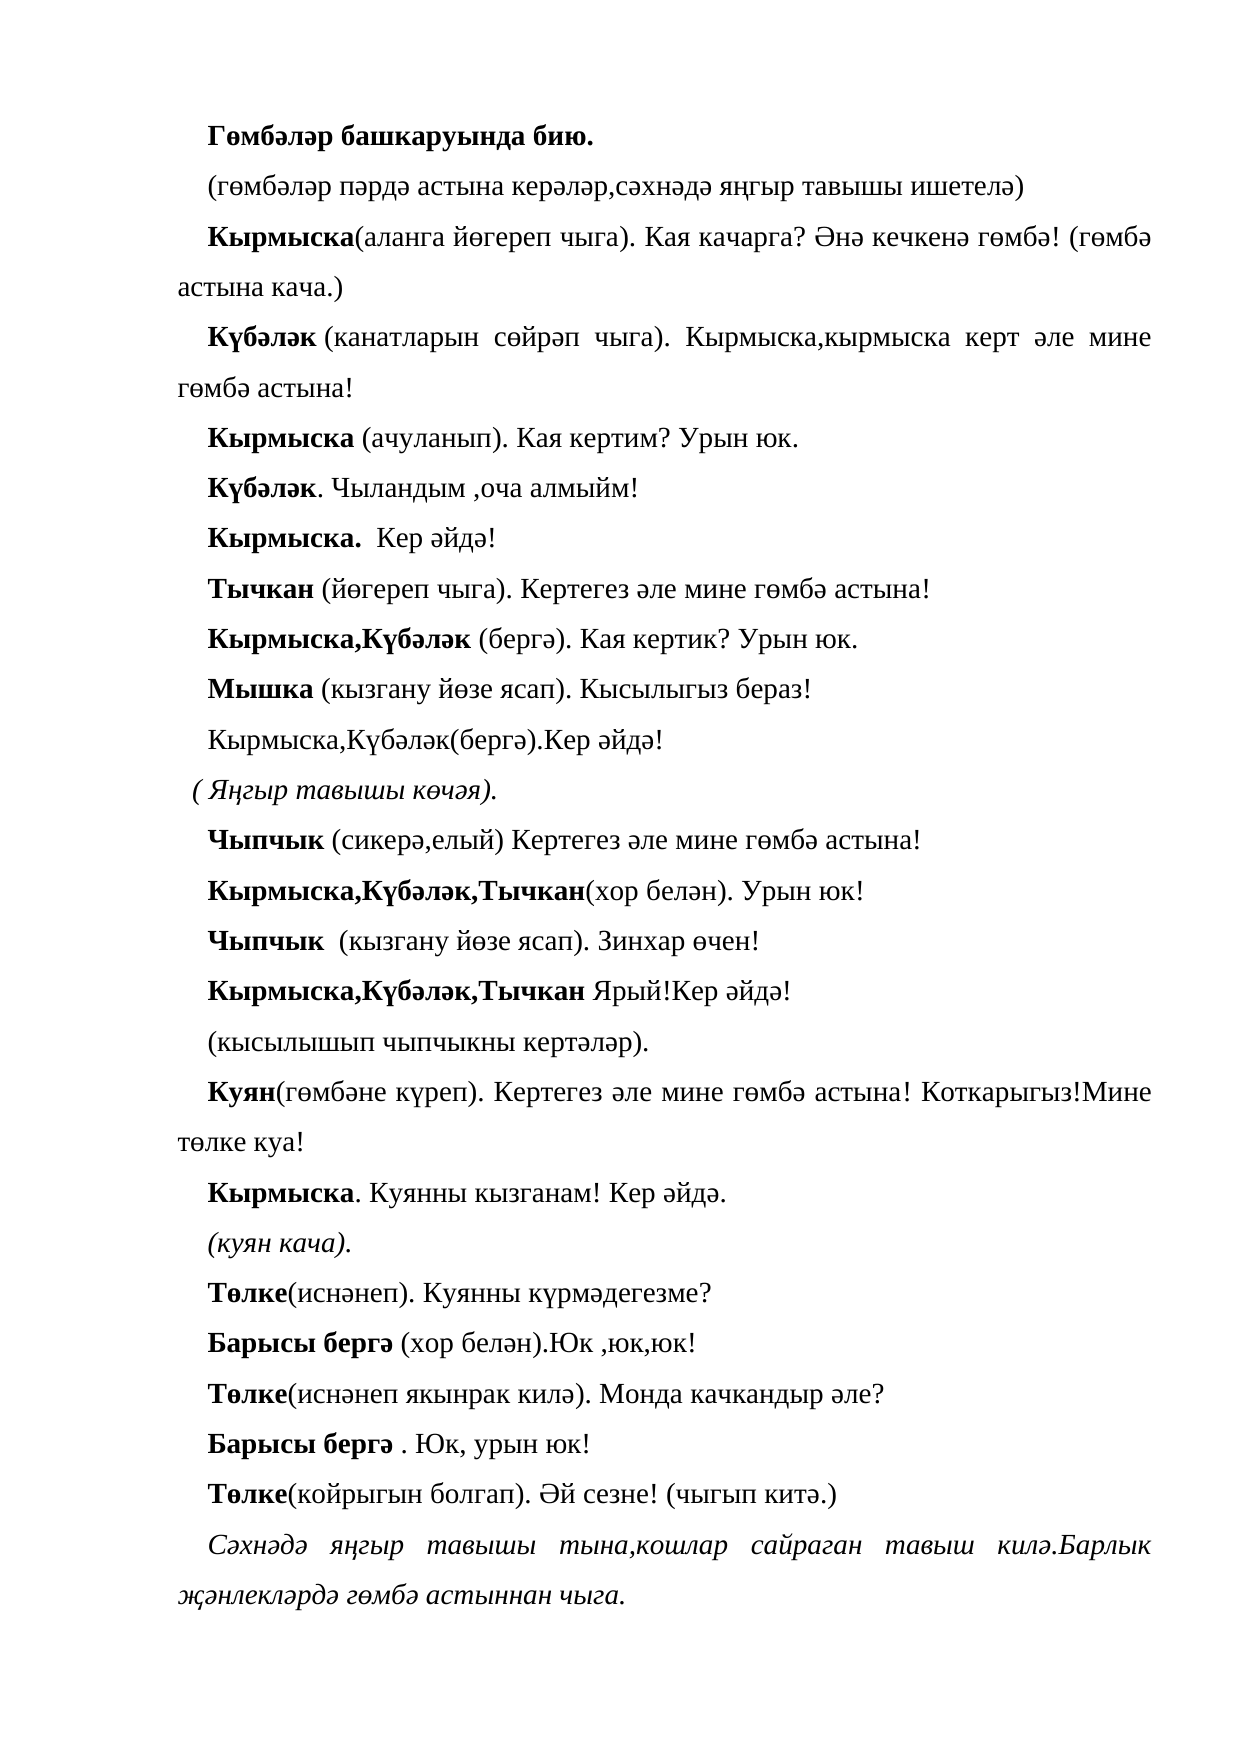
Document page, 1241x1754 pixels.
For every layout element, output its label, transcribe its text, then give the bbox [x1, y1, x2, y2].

text Кырмыска. Кер әйдә! [177, 521, 1152, 554]
text Күбәләк. Чыландым ,оча алмыйм! [177, 470, 1152, 504]
text (куян кача). [177, 1225, 1152, 1258]
text Барысы бергә . Юк, урын юк! [177, 1426, 1152, 1460]
text (кысылышып чыпчыкны кертәләр). [177, 1024, 1152, 1057]
text Кырмыска (ачуланып). Кая кертим? Урын юк. [177, 420, 1152, 453]
text Кырмыска,Күбәләк(бергә).Кер әйдә! [177, 722, 1152, 755]
text ( Яңгыр тавышы көчәя). [177, 772, 1152, 806]
text Гөмбәләр башкаруында бию. [177, 118, 1152, 152]
text Кырмыска,Күбәләк,Тычкан(хор белән). Урын юк! [177, 873, 1152, 906]
text Күбәләк (канатларын сөйрәп чыга). Кырмыска,кырмыска керт әле мине гөмбә астына! [177, 319, 1152, 403]
text Кырмыска(аланга йөгереп чыга). Кая качарга? Әнә кечкенә гөмбә! (гөмбә астына кача.) [177, 219, 1152, 303]
text Кырмыска. Куянны кызганам! Кер әйдә. [177, 1175, 1152, 1208]
text Чыпчык (кызгану йөзе ясап). Зинхар өчен! [177, 923, 1152, 957]
text Төлке(иснәнеп). Куянны күрмәдегезме? [177, 1275, 1152, 1309]
text (гөмбәләр пәрдә астына керәләр,сәхнәдә яңгыр тавышы ишетелә) [177, 168, 1152, 202]
text Тычкан (йөгереп чыга). Кертегез әле мине гөмбә астына! [177, 571, 1152, 604]
text Мышка (кызгану йөзе ясап). Кысылыгыз бераз! [177, 672, 1152, 705]
text Сәхнәдә яңгыр тавышы тына,кошлар сайраган тавыш килә.Барлык җәнлекләрдә гөмбә астыннан чыга. [177, 1527, 1152, 1611]
text Кырмыска,Күбәләк,Тычкан Ярый!Кер әйдә! [177, 973, 1152, 1007]
text Төлке(иснәнеп якынрак килә). Монда качкандыр әле? [177, 1376, 1152, 1409]
text Кырмыска,Күбәләк (бергә). Кая кертик? Урын юк. [177, 621, 1152, 655]
text Барысы бергә (хор белән).Юк ,юк,юк! [177, 1326, 1152, 1359]
text Куян(гөмбәне күреп). Кертегез әле мине гөмбә астына! Коткарыгыз!Мине төлке куа! [177, 1074, 1152, 1158]
text Чыпчык (сикерә,елый) Кертегез әле мине гөмбә астына! [177, 822, 1152, 856]
text Төлке(койрыгын болгап). Әй сезне! (чыгып китә.) [177, 1477, 1152, 1510]
